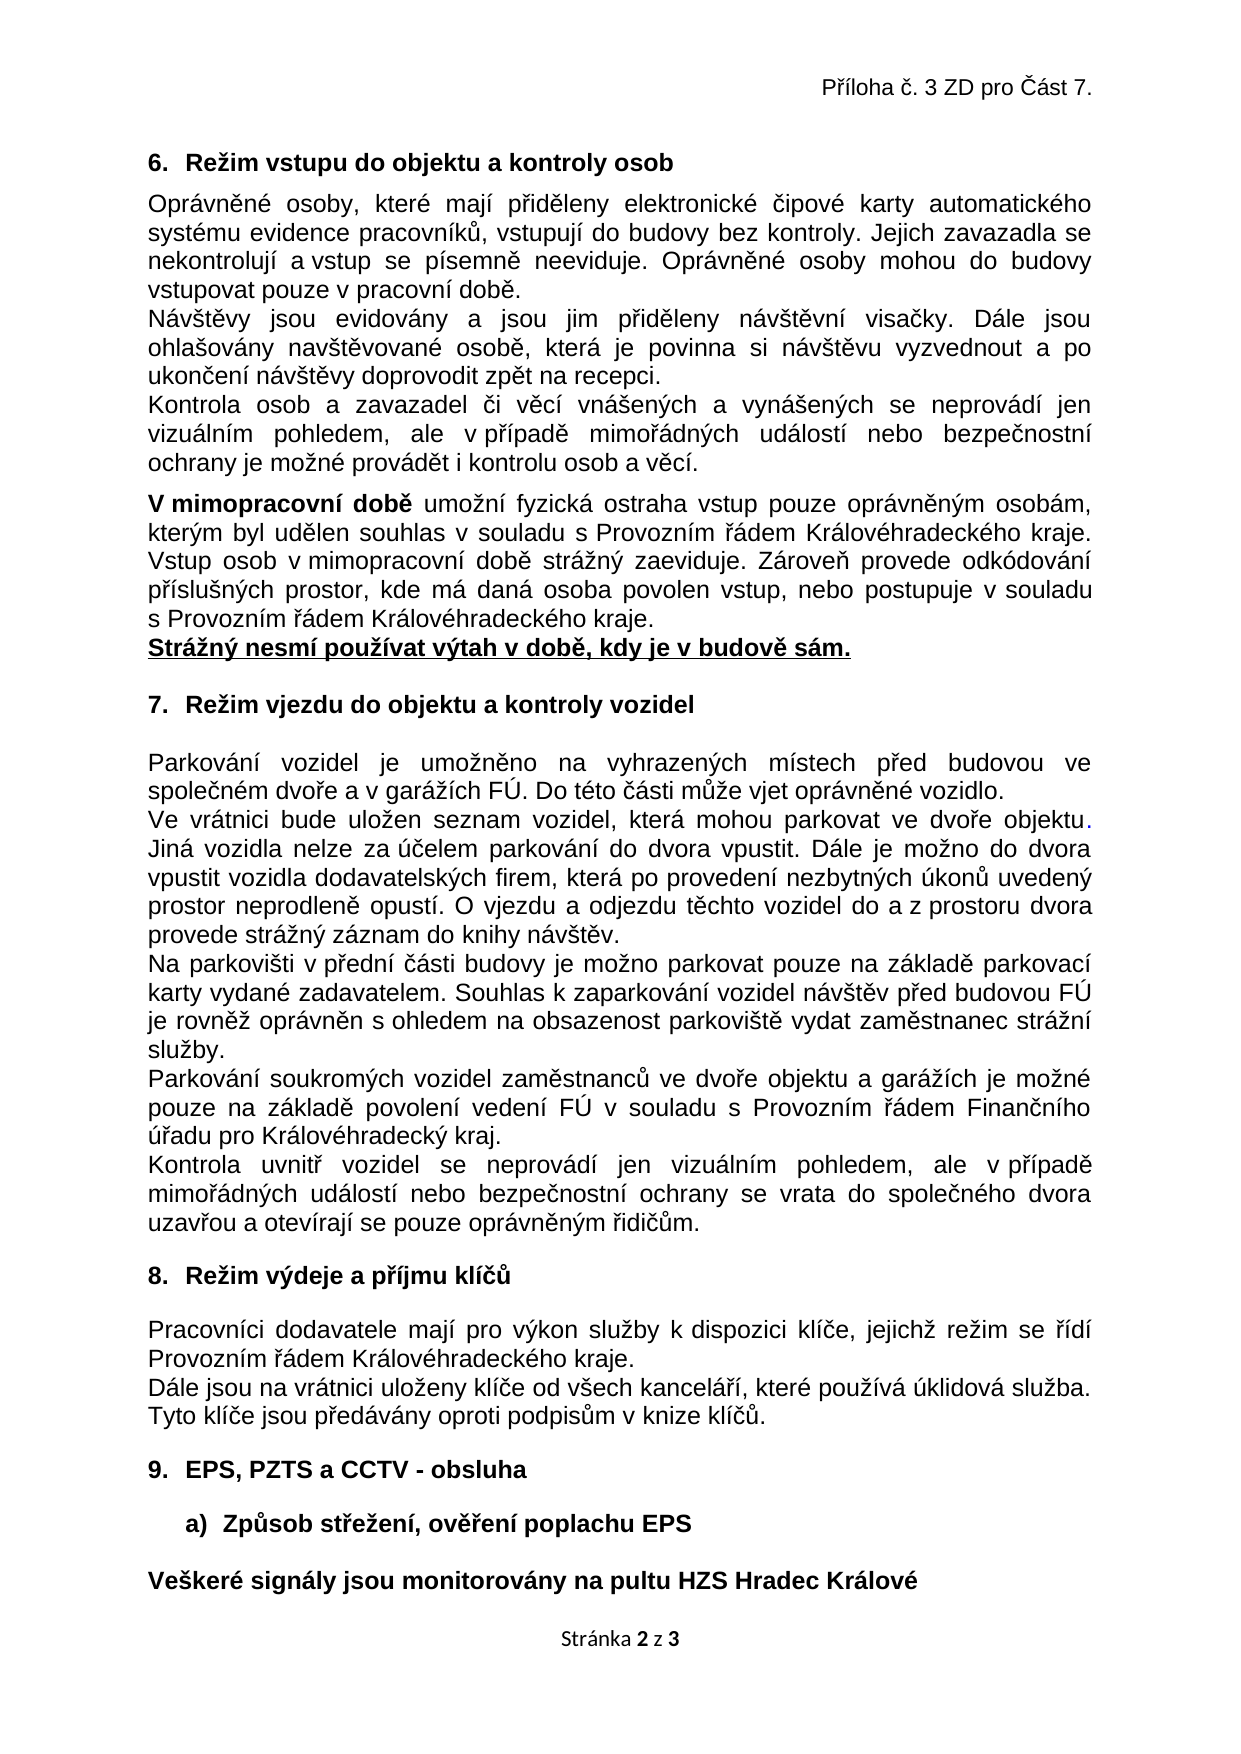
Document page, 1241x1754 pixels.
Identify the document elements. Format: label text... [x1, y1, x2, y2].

text Parkování vozidel je umožněno na vyhrazených místech před budovou ve společném dvoře a v garážích FÚ. Do této části může vjet oprávněné vozidlo. [148, 748, 1093, 805]
list Režim výdeje a příjmu klíčů [148, 1261, 1093, 1290]
text Dále jsou na vrátnici uloženy klíče od všech kanceláří, které používá úklidová služba. Tyto klíče jsou předávány oproti podpisům v knize klíčů. [148, 1373, 1093, 1430]
text Kontrola osob a zavazadel či věcí vnášených a vynášených se neprovádí jen vizuálním pohledem, ale v případě mimořádných událostí nebo bezpečnostní ochrany je možné provádět i kontrolu osob a věcí. [148, 390, 1093, 476]
text Návštěvy jsou evidovány a jsou jim přiděleny návštěvní visačky. Dále jsou ohlašovány navštěvované osobě, která je povinna si návštěvu vyzvednout a po ukončení návštěvy doprovodit zpět na recepci. [148, 304, 1093, 390]
list EPS, PZTS a CCTV - obsluha [148, 1455, 1093, 1484]
list Způsob střežení, ověření poplachu EPS [185, 1509, 1093, 1538]
text Kontrola uvnitř vozidel se neprovádí jen vizuálním pohledem, ale v případě mimořádných událostí nebo bezpečnostní ochrany se vrata do společného dvora uzavřou a otevírají se pouze oprávněným řidičům. [148, 1150, 1093, 1236]
list Režim vjezdu do objektu a kontroly vozidel [148, 690, 1093, 719]
text Strážný nesmí používat výtah v době, kdy je v budově sám. [148, 633, 1093, 661]
text Parkování soukromých vozidel zaměstnanců ve dvoře objektu a garážích je možné pouze na základě povolení vedení FÚ v souladu s Provozním řádem Finančního úřadu pro Královéhradecký kraj. [148, 1064, 1093, 1150]
text Na parkovišti v přední části budovy je možno parkovat pouze na základě parkovací karty vydané zadavatelem. Souhlas k zaparkování vozidel návštěv před budovou FÚ je rovněž oprávněn s ohledem na obsazenost parkoviště vydat zaměstnanec strážní služby. [148, 949, 1093, 1064]
text Veškeré signály jsou monitorovány na pultu HZS Hradec Králové [148, 1566, 1093, 1595]
text Pracovníci dodavatele mají pro výkon služby k dispozici klíče, jejichž režim se řídí Provozním řádem Královéhradeckého kraje. [148, 1315, 1093, 1373]
text Oprávněné osoby, které mají přiděleny elektronické čipové karty automatického systému evidence pracovníků, vstupují do budovy bez kontroly. Jejich zavazadla se nekontrolují a vstup se písemně neeviduje. Oprávněné osoby mohou do budovy vstupovat pouze v pracovní době. [148, 189, 1093, 304]
text V mimopracovní době umožní fyzická ostraha vstup pouze oprávněným osobám, kterým byl udělen souhlas v souladu s Provozním řádem Královéhradeckého kraje. Vstup osob v mimopracovní době strážný zaeviduje. Zároveň provede odkódování příslušných prostor, kde má daná osoba povolen vstup, nebo postupuje v souladu s Provozním řádem Královéhradeckého kraje. [148, 489, 1093, 633]
text Ve vrátnici bude uložen seznam vozidel, která mohou parkovat ve dvoře objektu. Jiná vozidla nelze za účelem parkování do dvora vpustit. Dále je možno do dvora vpustit vozidla dodavatelských firem, která po provedení nezbytných úkonů uvedený prostor neprodleně opustí. O vjezdu a odjezdu těchto vozidel do a z prostoru dvora provede strážný záznam do knihy návštěv. [148, 805, 1093, 949]
list Režim vstupu do objektu a kontroly osob [148, 148, 1093, 176]
